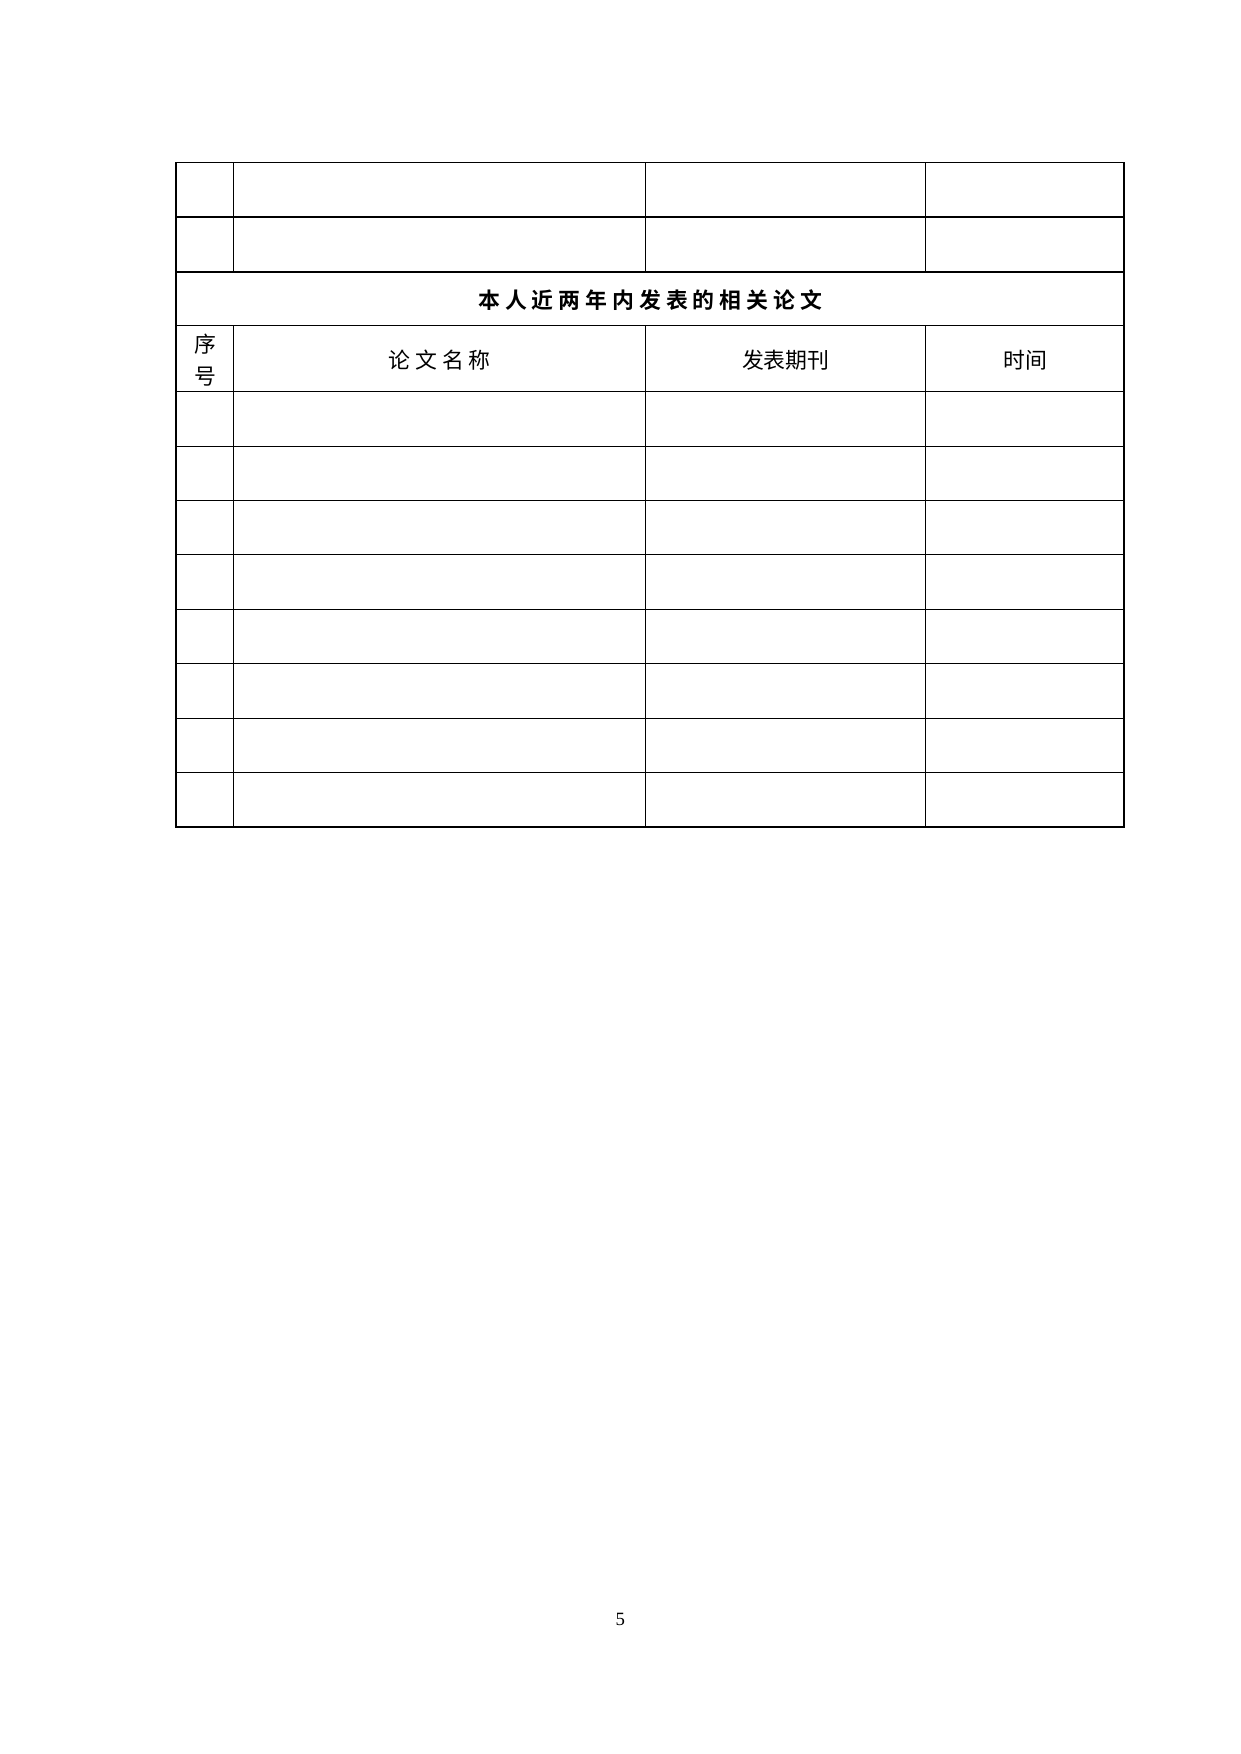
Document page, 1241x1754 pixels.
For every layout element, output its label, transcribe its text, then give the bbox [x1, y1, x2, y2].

table_cell [177, 610, 233, 663]
table_cell 时间 [926, 326, 1123, 391]
table_cell [234, 664, 645, 717]
table_cell [177, 392, 233, 446]
table_cell [926, 163, 1123, 216]
table_cell [646, 163, 925, 216]
table_cell [234, 447, 645, 500]
table_cell 论 文 名 称 [234, 326, 645, 391]
table_cell [926, 392, 1123, 446]
table_cell [646, 610, 925, 663]
table_cell [646, 555, 925, 609]
table_cell [646, 501, 925, 554]
table_cell [234, 773, 645, 826]
table_cell [234, 610, 645, 663]
table_cell [926, 218, 1123, 271]
table_cell [177, 163, 233, 216]
table_cell [177, 773, 233, 826]
table_cell [234, 163, 645, 216]
table_cell [646, 392, 925, 446]
table_cell [646, 773, 925, 826]
table_cell [234, 719, 645, 772]
table_cell [177, 719, 233, 772]
table_cell [646, 719, 925, 772]
table_cell [926, 773, 1123, 826]
table_cell [177, 218, 233, 271]
table_cell [926, 501, 1123, 554]
table_cell [926, 719, 1123, 772]
table_cell [177, 447, 233, 500]
table_cell [234, 555, 645, 609]
table_cell [234, 501, 645, 554]
table_cell [926, 447, 1123, 500]
table_cell [926, 610, 1123, 663]
table_cell [646, 218, 925, 271]
table_cell 本 人 近 两 年 内 发 表 的 相 关 论 文 [177, 273, 1123, 325]
table_cell [177, 501, 233, 554]
table_cell [177, 555, 233, 609]
table_cell [926, 664, 1123, 717]
table_cell [646, 664, 925, 717]
table_cell 发表期刊 [646, 326, 925, 391]
table_cell [234, 218, 645, 271]
table_cell [234, 392, 645, 446]
table_cell [177, 664, 233, 717]
table_cell [646, 447, 925, 500]
table_cell [926, 555, 1123, 609]
table_cell 序号 [177, 326, 233, 391]
